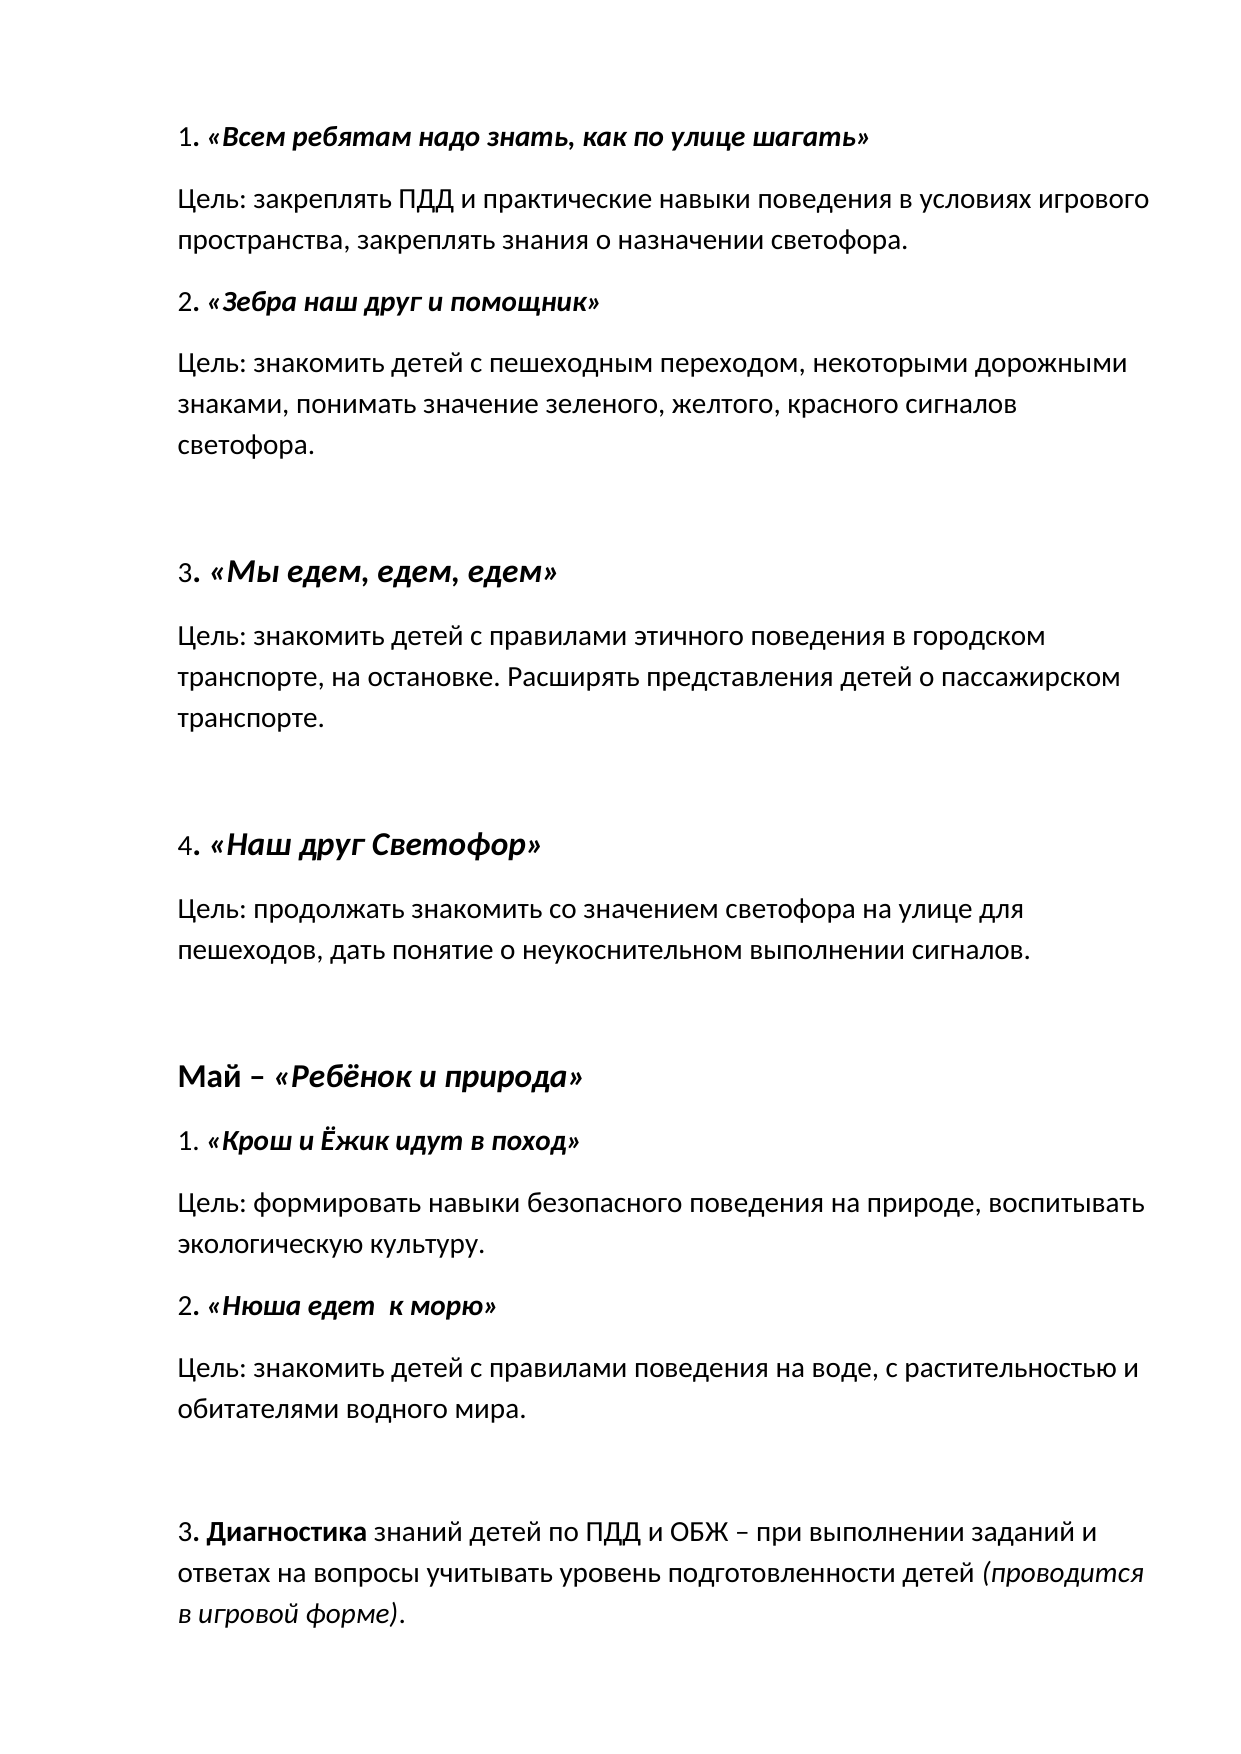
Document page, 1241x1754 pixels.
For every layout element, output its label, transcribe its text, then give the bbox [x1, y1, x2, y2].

text Цель: формировать навыки безопасного поведения на природе, воспитывать экологическую культуру. [177, 1184, 1152, 1261]
text 3. Диагностика знаний детей по ПДД и ОБЖ – при выполнении заданий и ответах на вопросы учитывать уровень подготовленности детей (проводится в игровой форме). [177, 1513, 1152, 1631]
text 2. «Нюша едет к морю» [177, 1287, 1152, 1323]
text 2. «Зебра наш друг и помощник» [177, 283, 1152, 318]
text 4. «Наш друг Светофор» [177, 823, 1152, 863]
text Цель: знакомить детей с правилами этичного поведения в городском транспорте, на остановке. Расширять представления детей о пассажирском транспорте. [177, 617, 1152, 735]
text 1. «Всем ребятам надо знать, как по улице шагать» [177, 118, 1152, 154]
text Цель: продолжать знакомить со значением светофора на улице для пешеходов, дать понятие о неукоснительном выполнении сигналов. [177, 890, 1152, 967]
text Цель: знакомить детей с правилами поведения на воде, с растительностью и обитателями водного мира. [177, 1349, 1152, 1425]
text 3. «Мы едем, едем, едем» [177, 550, 1152, 591]
text Цель: закреплять ПДД и практические навыки поведения в условиях игрового пространства, закреплять знания о назначении светофора. [177, 180, 1152, 256]
text 1. «Крош и Ёжик идут в поход» [177, 1122, 1152, 1158]
text Цель: знакомить детей с пешеходным переходом, некоторыми дорожными знаками, понимать значение зеленого, желтого, красного сигналов светофора. [177, 344, 1152, 462]
text Май – «Ребёнок и природа» [177, 1055, 1152, 1096]
